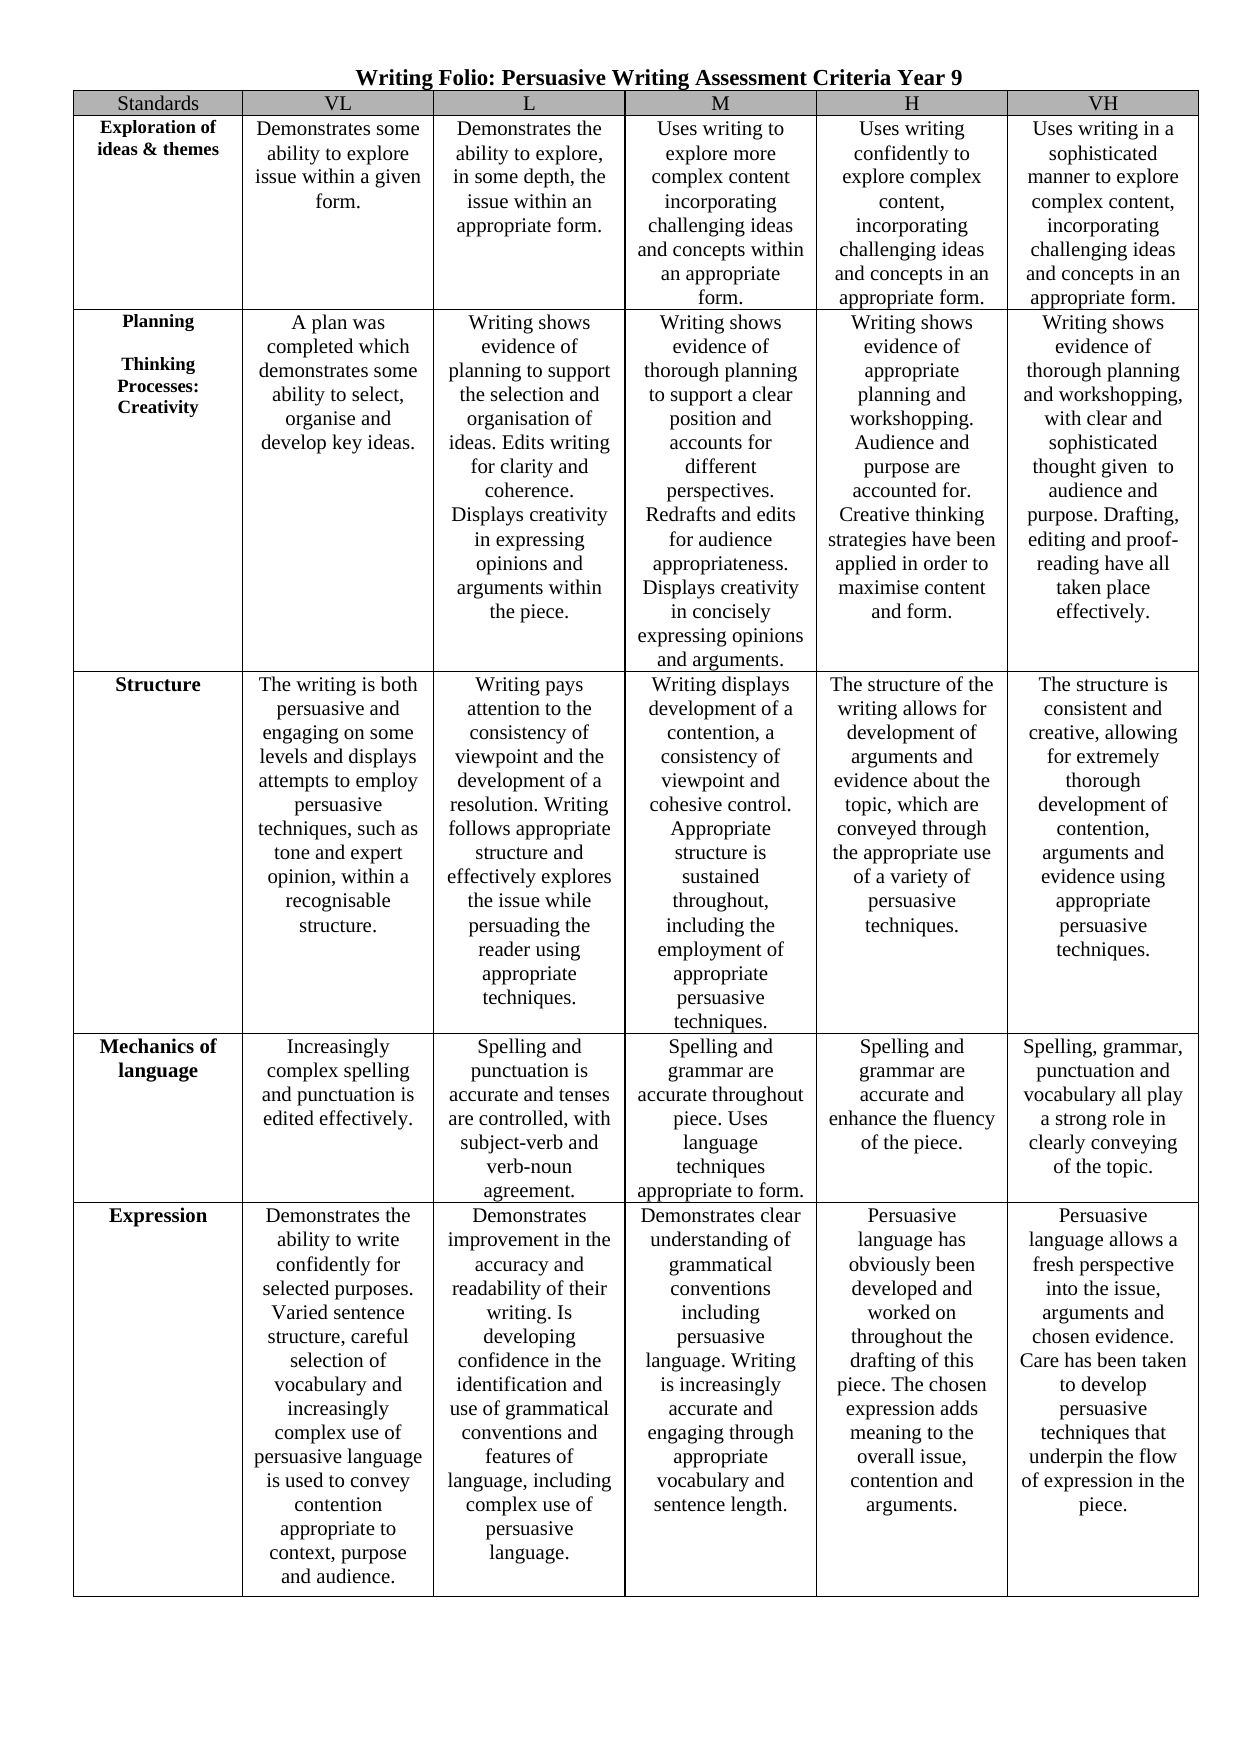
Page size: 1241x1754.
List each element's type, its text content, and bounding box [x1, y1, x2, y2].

table_cell Writing shows evidence of thorough planning to support a clear position and accounts for different perspectives. Redrafts and edits for audience appropriateness. Displays creativity in concisely expressing opinions and arguments. [626, 310, 816, 671]
table_cell Demonstrates the ability to write confidently for selected purposes. Varied sentence structure, careful selection of vocabulary and increasingly complex use of persuasive language is used to convey contention appropriate to context, purpose and audience. [243, 1203, 433, 1596]
table_cell Uses writing to explore more complex content incorporating challenging ideas and concepts within an appropriate form. [626, 116, 816, 309]
table_cell Spelling, grammar, punctuation and vocabulary all play a strong role in clearly conveying of the topic. [1008, 1034, 1198, 1202]
table_cell Demonstrates the ability to explore, in some depth, the issue within an appropriate form. [434, 116, 624, 309]
table_cell Spelling and grammar are accurate and enhance the fluency of the piece. [817, 1034, 1007, 1202]
table_cell The writing is both persuasive and engaging on some levels and displays attempts to employ persuasive techniques, such as tone and expert opinion, within a recognisable structure. [243, 672, 433, 1033]
table_cell Writing pays attention to the consistency of viewpoint and the development of a resolution. Writing follows appropriate structure and effectively explores the issue while persuading the reader using appropriate techniques. [434, 672, 624, 1033]
table_cell Planning Thinking Processes: Creativity [74, 310, 242, 671]
table_cell Writing displays development of a contention, a consistency of viewpoint and cohesive control. Appropriate structure is sustained throughout, including the employment of appropriate persuasive techniques. [626, 672, 816, 1033]
table_cell Demonstrates some ability to explore issue within a given form. [243, 116, 433, 309]
table_cell Demonstrates improvement in the accuracy and readability of their writing. Is developing confidence in the identification and use of grammatical conventions and features of language, including complex use of persuasive language. [434, 1203, 624, 1596]
table_cell Spelling and grammar are accurate throughout piece. Uses language techniques appropriate to form. [626, 1034, 816, 1202]
table_cell Uses writing confidently to explore complex content, incorporating challenging ideas and concepts in an appropriate form. [817, 116, 1007, 309]
table_cell Uses writing in a sophisticated manner to explore complex content, incorporating challenging ideas and concepts in an appropriate form. [1008, 116, 1198, 309]
table_header L [434, 91, 624, 115]
table_header VH [1008, 91, 1198, 115]
table_cell Persuasive language has obviously been developed and worked on throughout the drafting of this piece. The chosen expression adds meaning to the overall issue, contention and arguments. [817, 1203, 1007, 1596]
table_cell Writing shows evidence of thorough planning and workshopping, with clear and sophisticated thought given to audience and purpose. Drafting, editing and proof-reading have all taken place effectively. [1008, 310, 1198, 671]
table_cell Exploration of ideas & themes [74, 116, 242, 309]
text Writing Folio: Persuasive Writing Assessment Criteria Year 9 [118, 64, 1200, 90]
table_cell Demonstrates clear understanding of grammatical conventions including persuasive language. Writing is increasingly accurate and engaging through appropriate vocabulary and sentence length. [626, 1203, 816, 1596]
table_cell The structure is consistent and creative, allowing for extremely thorough development of contention, arguments and evidence using appropriate persuasive techniques. [1008, 672, 1198, 1033]
table_cell Expression [74, 1203, 242, 1596]
table_header M [626, 91, 816, 115]
table_header Standards [74, 91, 242, 115]
table_cell Structure [74, 672, 242, 1033]
table_cell A plan was completed which demonstrates some ability to select, organise and develop key ideas. [243, 310, 433, 671]
table_cell Writing shows evidence of appropriate planning and workshopping. Audience and purpose are accounted for. Creative thinking strategies have been applied in order to maximise content and form. [817, 310, 1007, 671]
table_cell Mechanics of language [74, 1034, 242, 1202]
table_cell The structure of the writing allows for development of arguments and evidence about the topic, which are conveyed through the appropriate use of a variety of persuasive techniques. [817, 672, 1007, 1033]
table_cell Writing shows evidence of planning to support the selection and organisation of ideas. Edits writing for clarity and coherence. Displays creativity in expressing opinions and arguments within the piece. [434, 310, 624, 671]
table_header VL [243, 91, 433, 115]
table_header H [817, 91, 1007, 115]
table_cell Spelling and punctuation is accurate and tenses are controlled, with subject-verb and verb-noun agreement. [434, 1034, 624, 1202]
table_cell Increasingly complex spelling and punctuation is edited effectively. [243, 1034, 433, 1202]
table_cell Persuasive language allows a fresh perspective into the issue, arguments and chosen evidence. Care has been taken to develop persuasive techniques that underpin the flow of expression in the piece. [1008, 1203, 1198, 1596]
